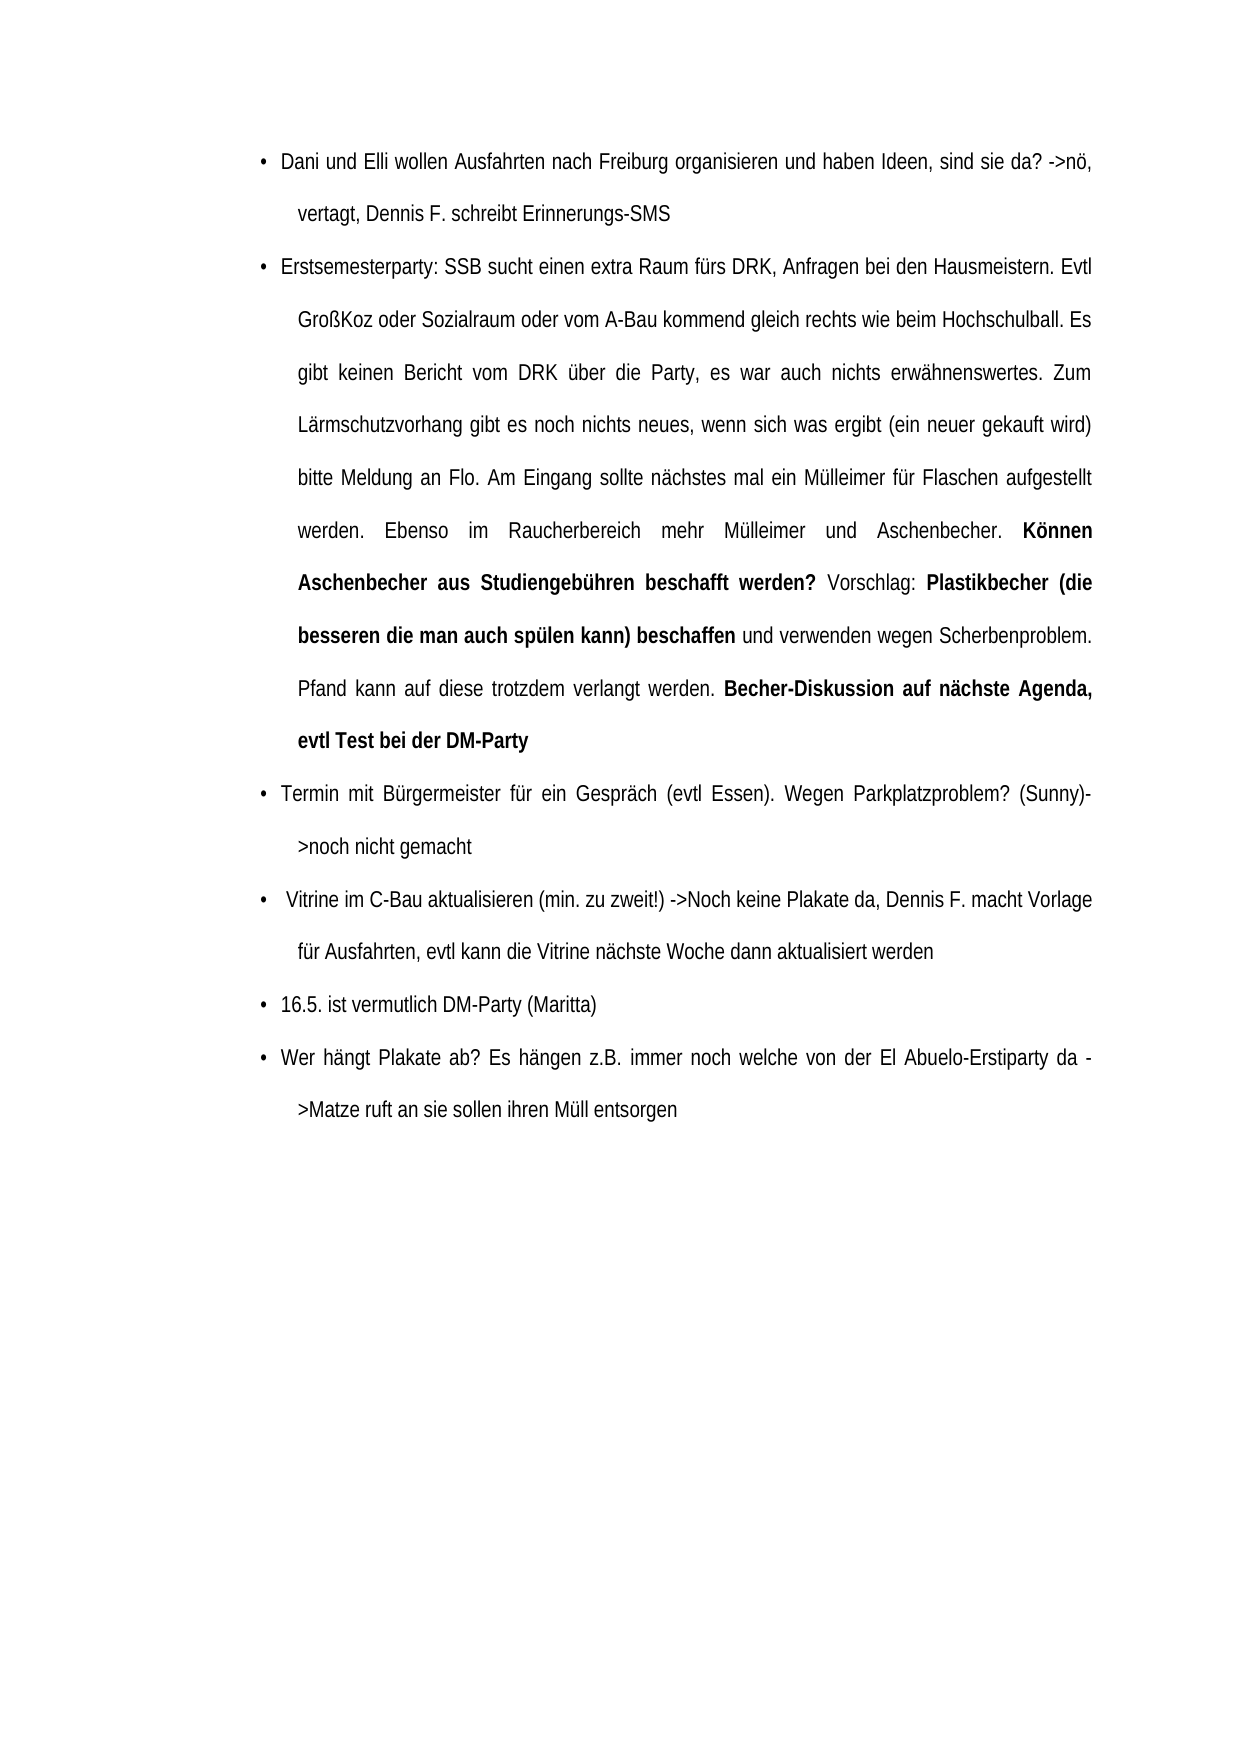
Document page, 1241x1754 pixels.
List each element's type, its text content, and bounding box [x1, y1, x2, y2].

list Wer hängt Plakate ab? Es hängen z.B. immer noch welche von der El Abuelo-Erstiparty da ->Matze ruft an sie sollen ihren Müll entsorgen [260, 1044, 1093, 1123]
list Termin mit Bürgermeister für ein Gespräch (evtl Essen). Wegen Parkplatzproblem? (Sunny)->noch nicht gemacht [260, 780, 1093, 859]
list 16.5. ist vermutlich DM-Party (Maritta) [260, 991, 1093, 1017]
list Dani und Elli wollen Ausfahrten nach Freiburg organisieren und haben Ideen, sind sie da? ->nö, vertagt, Dennis F. schreibt Erinnerungs-SMS [260, 148, 1093, 227]
list Vitrine im C-Bau aktualisieren (min. zu zweit!) ->Noch keine Plakate da, Dennis F. macht Vorlage für Ausfahrten, evtl kann die Vitrine nächste Woche dann aktualisiert werden [260, 886, 1093, 964]
list Erstsemesterparty: SSB sucht einen extra Raum fürs DRK, Anfragen bei den Hausmeistern. Evtl GroßKoz oder Sozialraum oder vom A-Bau kommend gleich rechts wie beim Hochschulball. Es gibt keinen Bericht vom DRK über die Party, es war auch nichts erwähnenswertes. Zum Lärmschutzvorhang gibt es noch nichts neues, wenn sich was ergibt (ein neuer gekauft wird) bitte Meldung an Flo. Am Eingang sollte nächstes mal ein Mülleimer für Flaschen aufgestellt werden. Ebenso im Raucherbereich mehr Mülleimer und Aschenbecher. Können Aschenbecher aus Studiengebühren beschafft werden? Vorschlag: Plastikbecher (die besseren die man auch spülen kann) beschaffen und verwenden wegen Scherbenproblem. Pfand kann auf diese trotzdem verlangt werden. Becher-Diskussion auf nächste Agenda, evtl Test bei der DM-Party [260, 253, 1093, 754]
